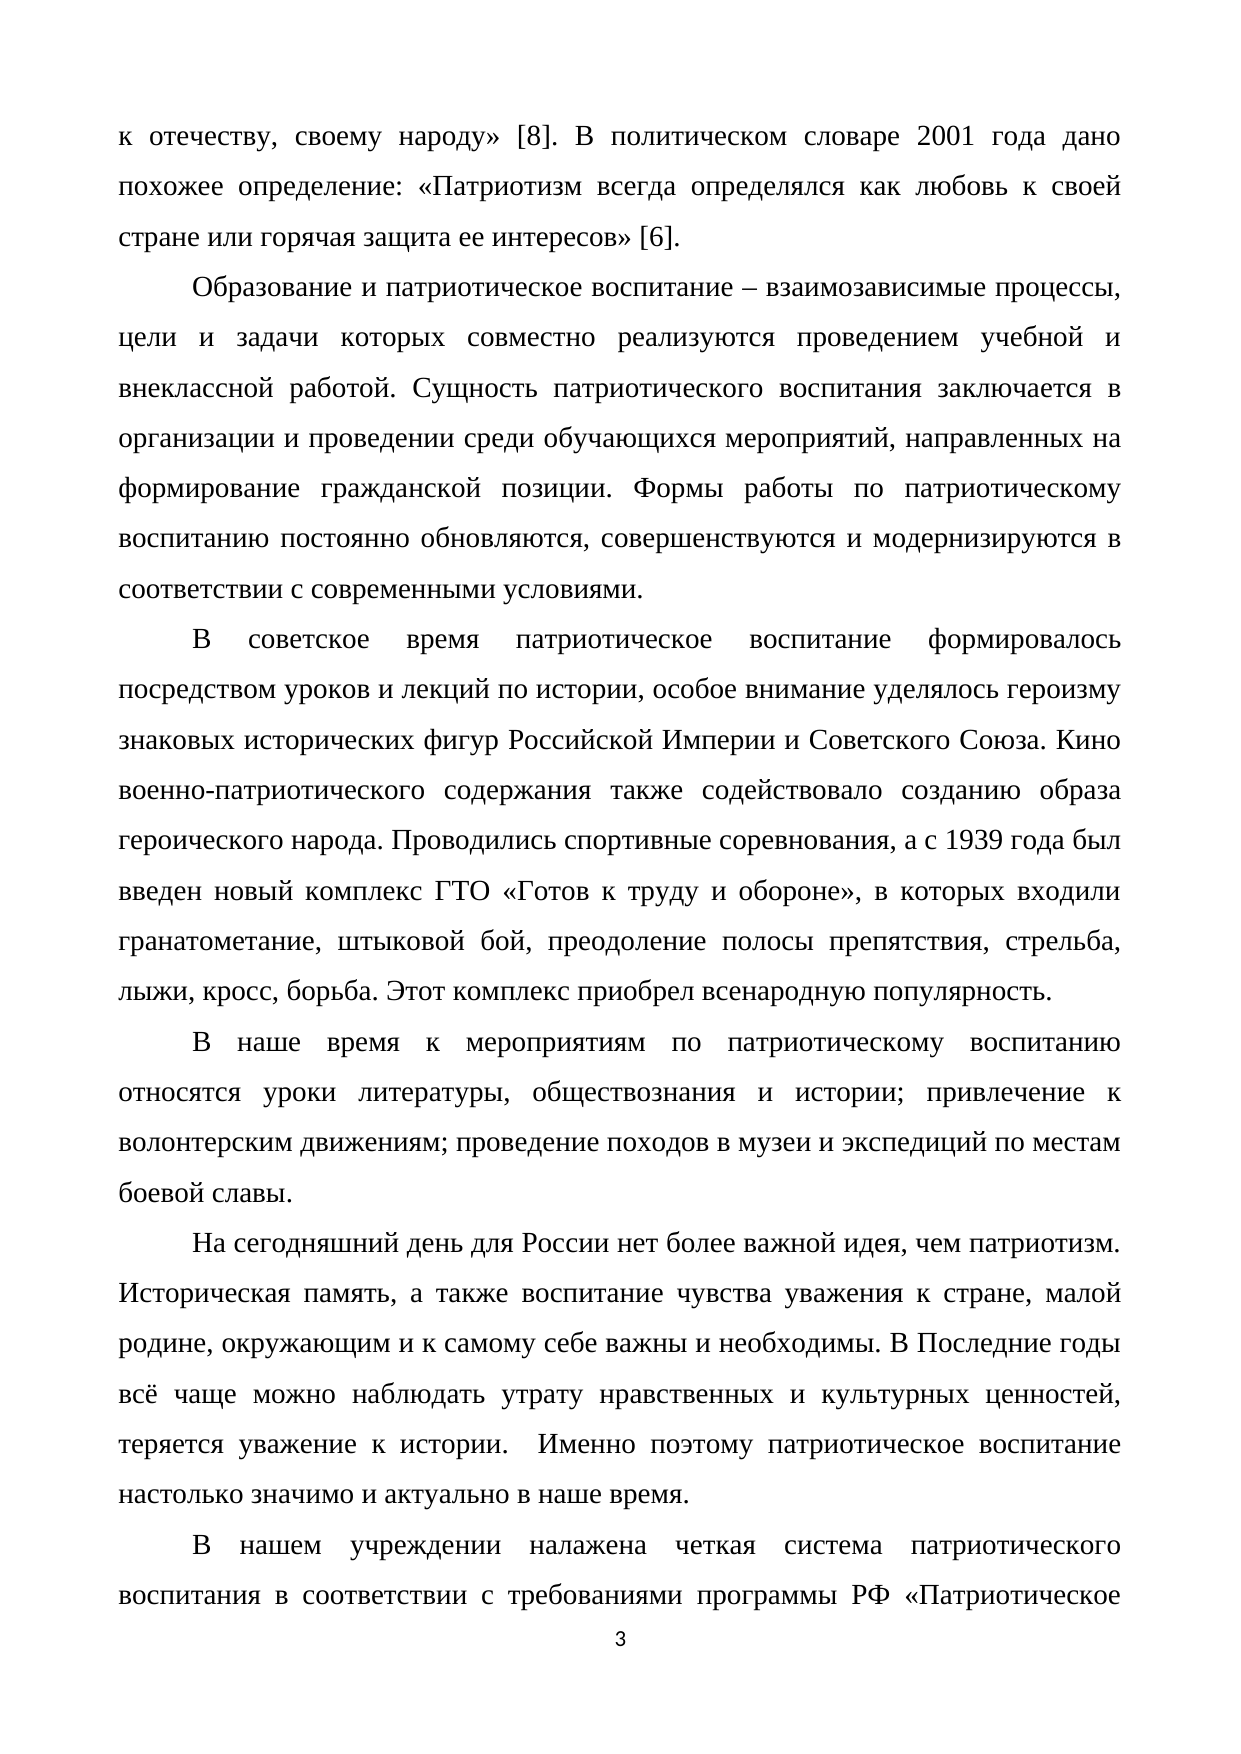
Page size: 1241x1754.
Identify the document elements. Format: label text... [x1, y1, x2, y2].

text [118, 118, 1122, 252]
text В советское время патриотическое воспитание формировалось посредством уроков и лекций по истории, особое внимание уделялось героизму знаковых исторических фигур Российской Империи и Советского Союза. Кино военно-патриотического содержания также содействовало созданию образа героического народа. Проводились спортивные соревнования, а с 1939 года был введен новый комплекс ГТО «Готов к труду и обороне», в которых входили гранатометание, штыковой бой, преодоление полосы препятствия, стрельба, лыжи, кросс, борьба. Этот комплекс приобрел всенародную популярность. [118, 621, 1122, 1007]
text На сегодняшний день для России нет более важной идея, чем патриотизм. Историческая память, а также воспитание чувства уважения к стране, малой родине, окружающим и к самому себе важны и необходимы. В Последние годы всё чаще можно наблюдать утрату нравственных и культурных ценностей, теряется уважение к истории. Именно поэтому патриотическое воспитание настолько значимо и актуально в наше время. [118, 1225, 1122, 1510]
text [118, 1527, 1122, 1611]
text В наше время к мероприятиям по патриотическому воспитанию относятся уроки литературы, обществознания и истории; привлечение к волонтерским движениям; проведение походов в музеи и экспедиций по местам боевой славы. [118, 1024, 1122, 1208]
text Образование и патриотическое воспитание – взаимозависимые процессы, цели и задачи которых совместно реализуются проведением учебной и внеклассной работой. Сущность патриотического воспитания заключается в организации и проведении среди обучающихся мероприятий, направленных на формирование гражданской позиции. Формы работы по патриотическому воспитанию постоянно обновляются, совершенствуются и модернизируются в соответствии с современными условиями. [118, 269, 1122, 604]
